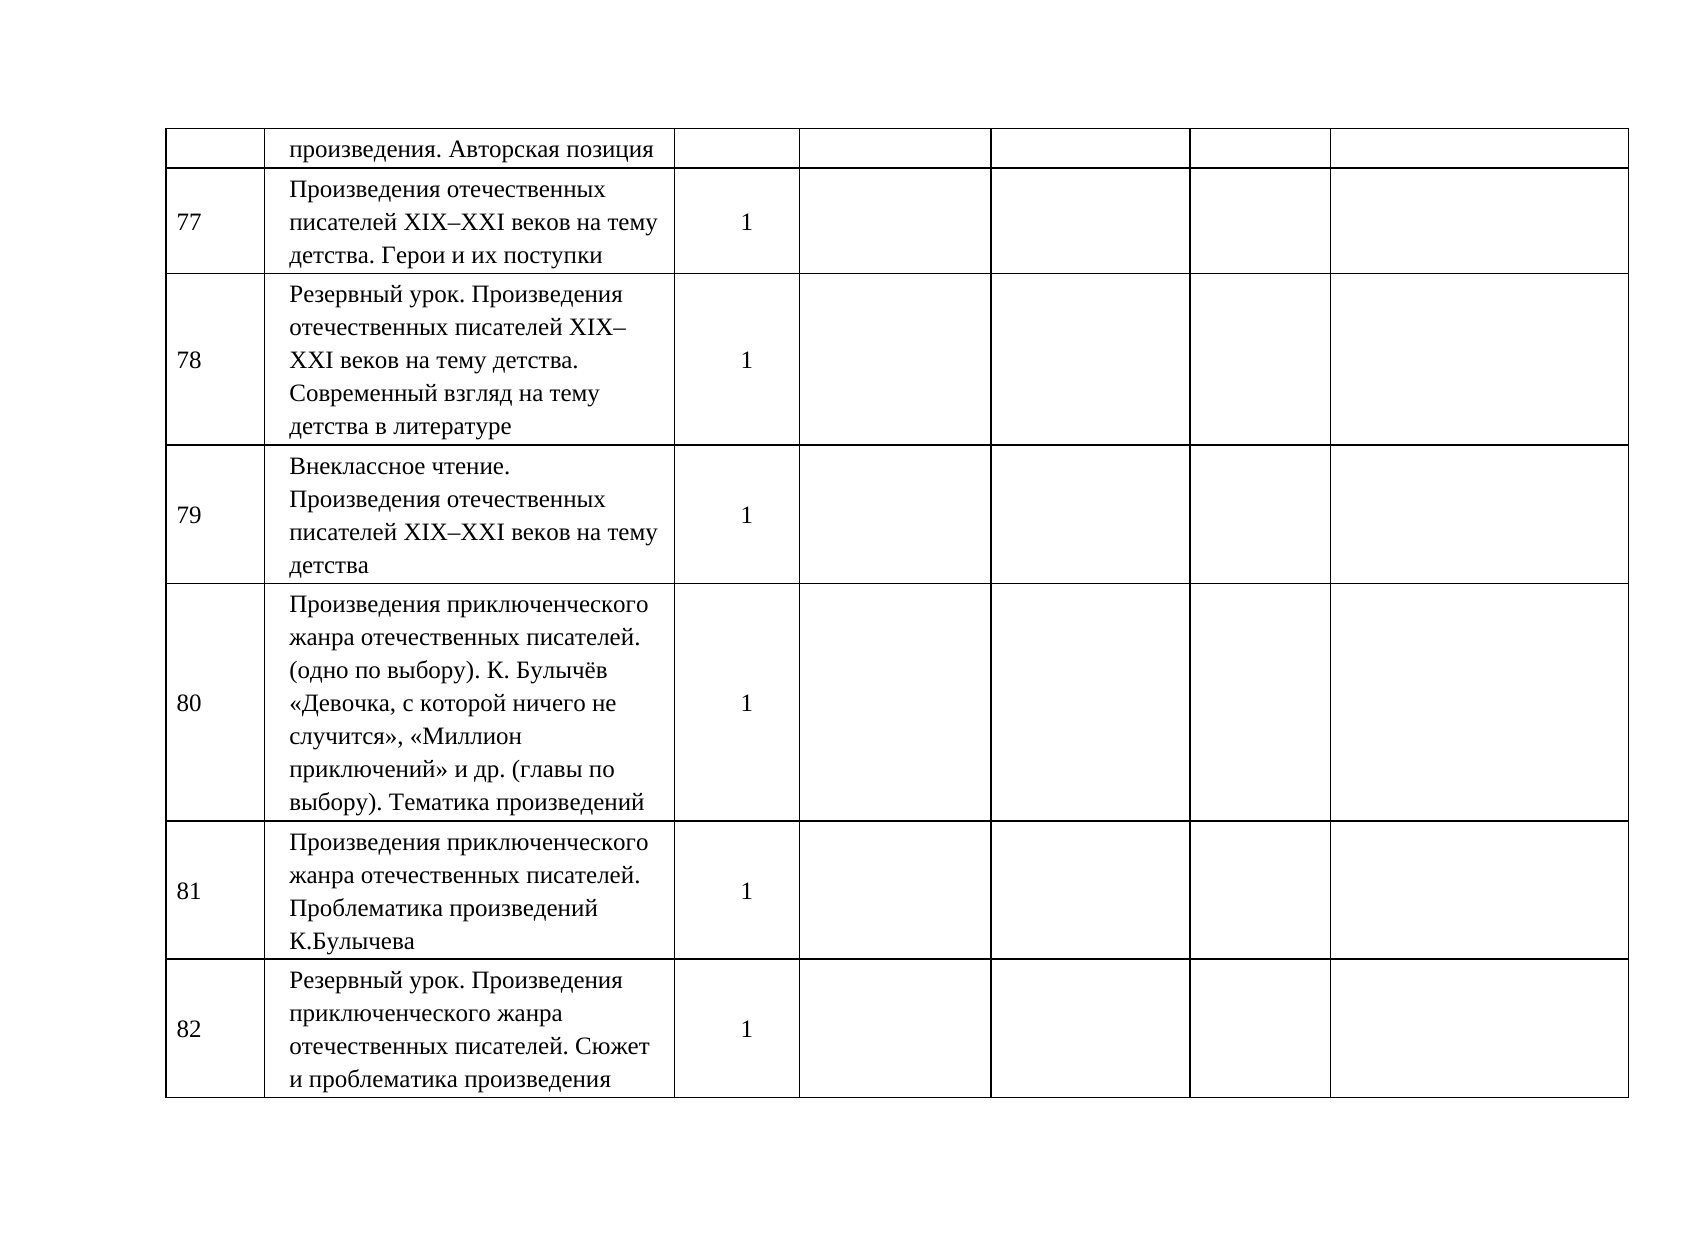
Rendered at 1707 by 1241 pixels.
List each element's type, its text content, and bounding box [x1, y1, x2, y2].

table_cell [992, 584, 1189, 820]
table_cell [800, 129, 990, 167]
table_cell 82 [167, 960, 264, 1097]
table_cell 1 [675, 584, 799, 820]
table_cell Резервный урок. Произведения приключенческого жанра отечественных писателей. Сюжет и проблематика произведения [265, 960, 674, 1097]
table_cell [1331, 960, 1628, 1097]
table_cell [265, 129, 674, 167]
table_cell [1331, 584, 1628, 820]
table_cell 81 [167, 822, 264, 958]
table_cell [1331, 446, 1628, 582]
table_cell [800, 446, 990, 582]
table_cell [1191, 274, 1330, 444]
table_cell [1331, 274, 1628, 444]
table_cell [992, 129, 1189, 167]
table_cell Резервный урок. Произведения отечественных писателей XIX–XXI веков на тему детства. Современный взгляд на тему детства в литературе [265, 274, 674, 444]
table_cell [1191, 169, 1330, 272]
table_cell 1 [675, 822, 799, 958]
table_cell 77 [167, 169, 264, 272]
table_cell 1 [675, 169, 799, 272]
table_cell [1191, 584, 1330, 820]
table_cell [1191, 960, 1330, 1097]
table_cell Произведения приключенческого жанра отечественных писателей. Проблематика произведений К.Булычева [265, 822, 674, 958]
table_cell [992, 169, 1189, 272]
table_cell [992, 446, 1189, 582]
table_cell [1331, 822, 1628, 958]
table_cell Внеклассное чтение. Произведения отечественных писателей XIX–XXI веков на тему детства [265, 446, 674, 582]
table_cell [1191, 822, 1330, 958]
table_cell 79 [167, 446, 264, 582]
table_cell [800, 960, 990, 1097]
table_cell [800, 822, 990, 958]
table_cell [1191, 129, 1330, 167]
table_cell 76 [167, 129, 264, 167]
table_cell [1331, 169, 1628, 272]
table_cell [1191, 446, 1330, 582]
table_cell 1 [675, 446, 799, 582]
table_cell [800, 169, 990, 272]
table_cell [800, 584, 990, 820]
table_cell 1 [675, 274, 799, 444]
table_cell 80 [167, 584, 264, 820]
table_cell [1331, 129, 1628, 167]
table_cell Произведения отечественных писателей XIX–XXI веков на тему детства. Герои и их поступки [265, 169, 674, 272]
table_cell 1 [675, 960, 799, 1097]
table_cell [992, 960, 1189, 1097]
table_cell Произведения приключенческого жанра отечественных писателей. (одно по выбору). К. Булычёв «Девочка, с которой ничего не случится», «Миллион приключений» и др. (главы по выбору). Тематика произведений [265, 584, 674, 820]
table_cell 1 [675, 129, 799, 167]
table_cell 78 [167, 274, 264, 444]
table_cell [800, 274, 990, 444]
table_cell [992, 274, 1189, 444]
table_cell [992, 822, 1189, 958]
